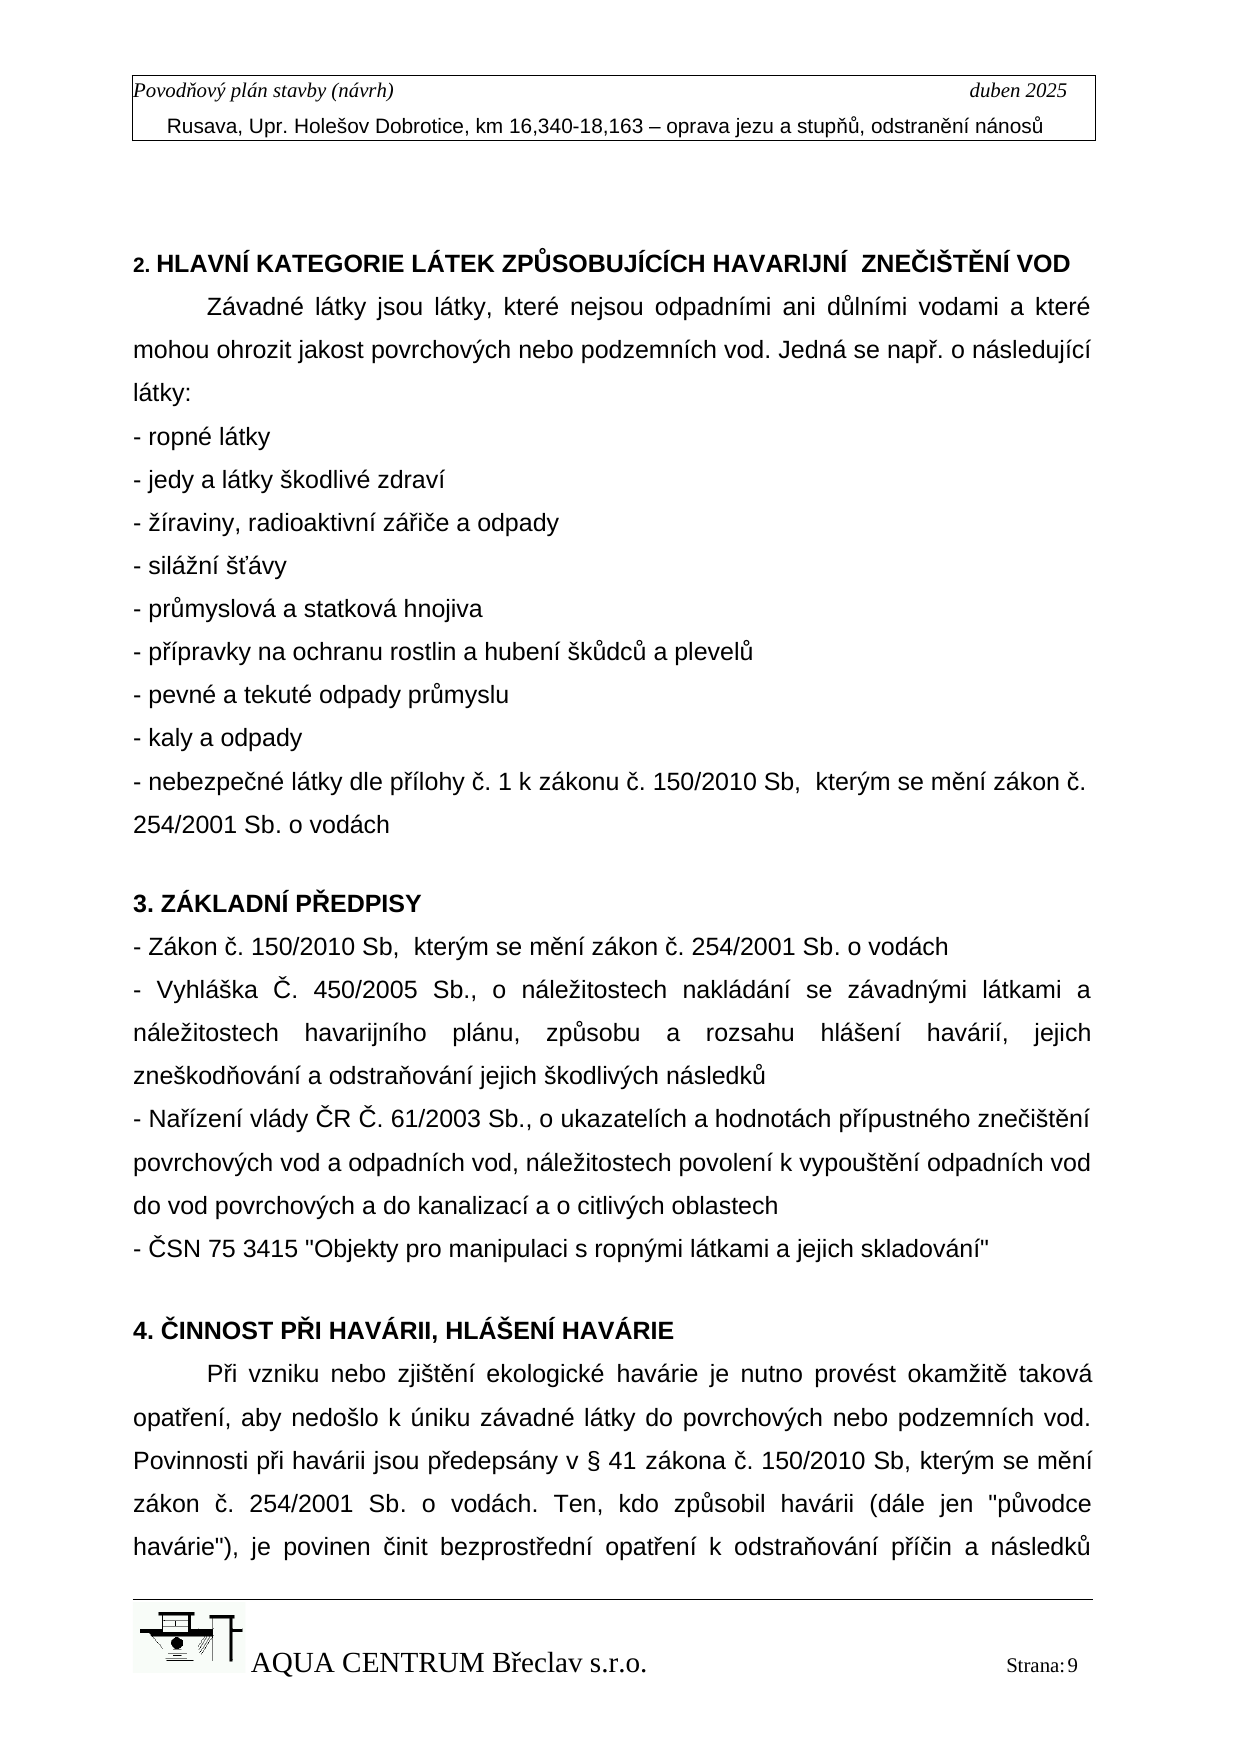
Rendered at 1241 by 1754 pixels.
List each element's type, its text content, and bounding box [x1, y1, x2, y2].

text 2. HLAVNÍ KATEGORIE LÁTEK ZPŮSOBUJÍCÍCH HAVARlJNÍ ZNEČIŠTĚNÍ VOD [133, 249, 1093, 278]
text 3. ZÁKLADNÍ PŘEDPISY [133, 889, 1093, 917]
text - nebezpečné látky dle přílohy č. 1 k zákonu č. 150/2010 Sb, kterým se mění zákon č. 254/2001 Sb. o vodách [133, 767, 1093, 838]
text - kaly a odpady [133, 723, 1093, 752]
text Závadné látky jsou látky, které nejsou odpadními ani důlními vodami a které mohou ohrozit jakost povrchových nebo podzemních vod. Jedná se např. o následující látky: [133, 292, 1093, 407]
text - Nařízení vlády ČR Č. 61/2003 Sb., o ukazatelích a hodnotách přípustného znečištění povrchových vod a odpadních vod, náležitostech povolení k vypouštění odpadních vod do vod povrchových a do kanalizací a o citlivých oblastech [133, 1104, 1093, 1219]
text - ČSN 75 3415 "Objekty pro manipulaci s ropnými látkami a jejich skladování" [133, 1234, 1093, 1262]
text 4. ČINNOST PŘI HAVÁRII, HLÁŠENÍ HAVÁRIE [133, 1316, 1093, 1345]
text - Vyhláška Č. 450/2005 Sb., o náležitostech nakládání se závadnými látkami a náležitostech havarijního plánu, způsobu a rozsahu hlášení havárií, jejich zneškodňování a odstraňování jejich škodlivých následků [133, 975, 1093, 1090]
text - průmyslová a statková hnojiva [133, 594, 1093, 623]
text - pevné a tekuté odpady průmyslu [133, 680, 1093, 709]
text - silážní šťávy [133, 551, 1093, 580]
text - žíraviny, radioaktivní zářiče a odpady [133, 508, 1093, 537]
text - Zákon č. 150/2010 Sb, kterým se mění zákon č. 254/2001 Sb. o vodách [133, 932, 1093, 961]
text - ropné látky [133, 422, 1093, 450]
text - přípravky na ochranu rostlin a hubení škůdců a plevelů [133, 637, 1093, 666]
text - jedy a látky škodlivé zdraví [133, 465, 1093, 493]
picture [132, 1602, 246, 1673]
